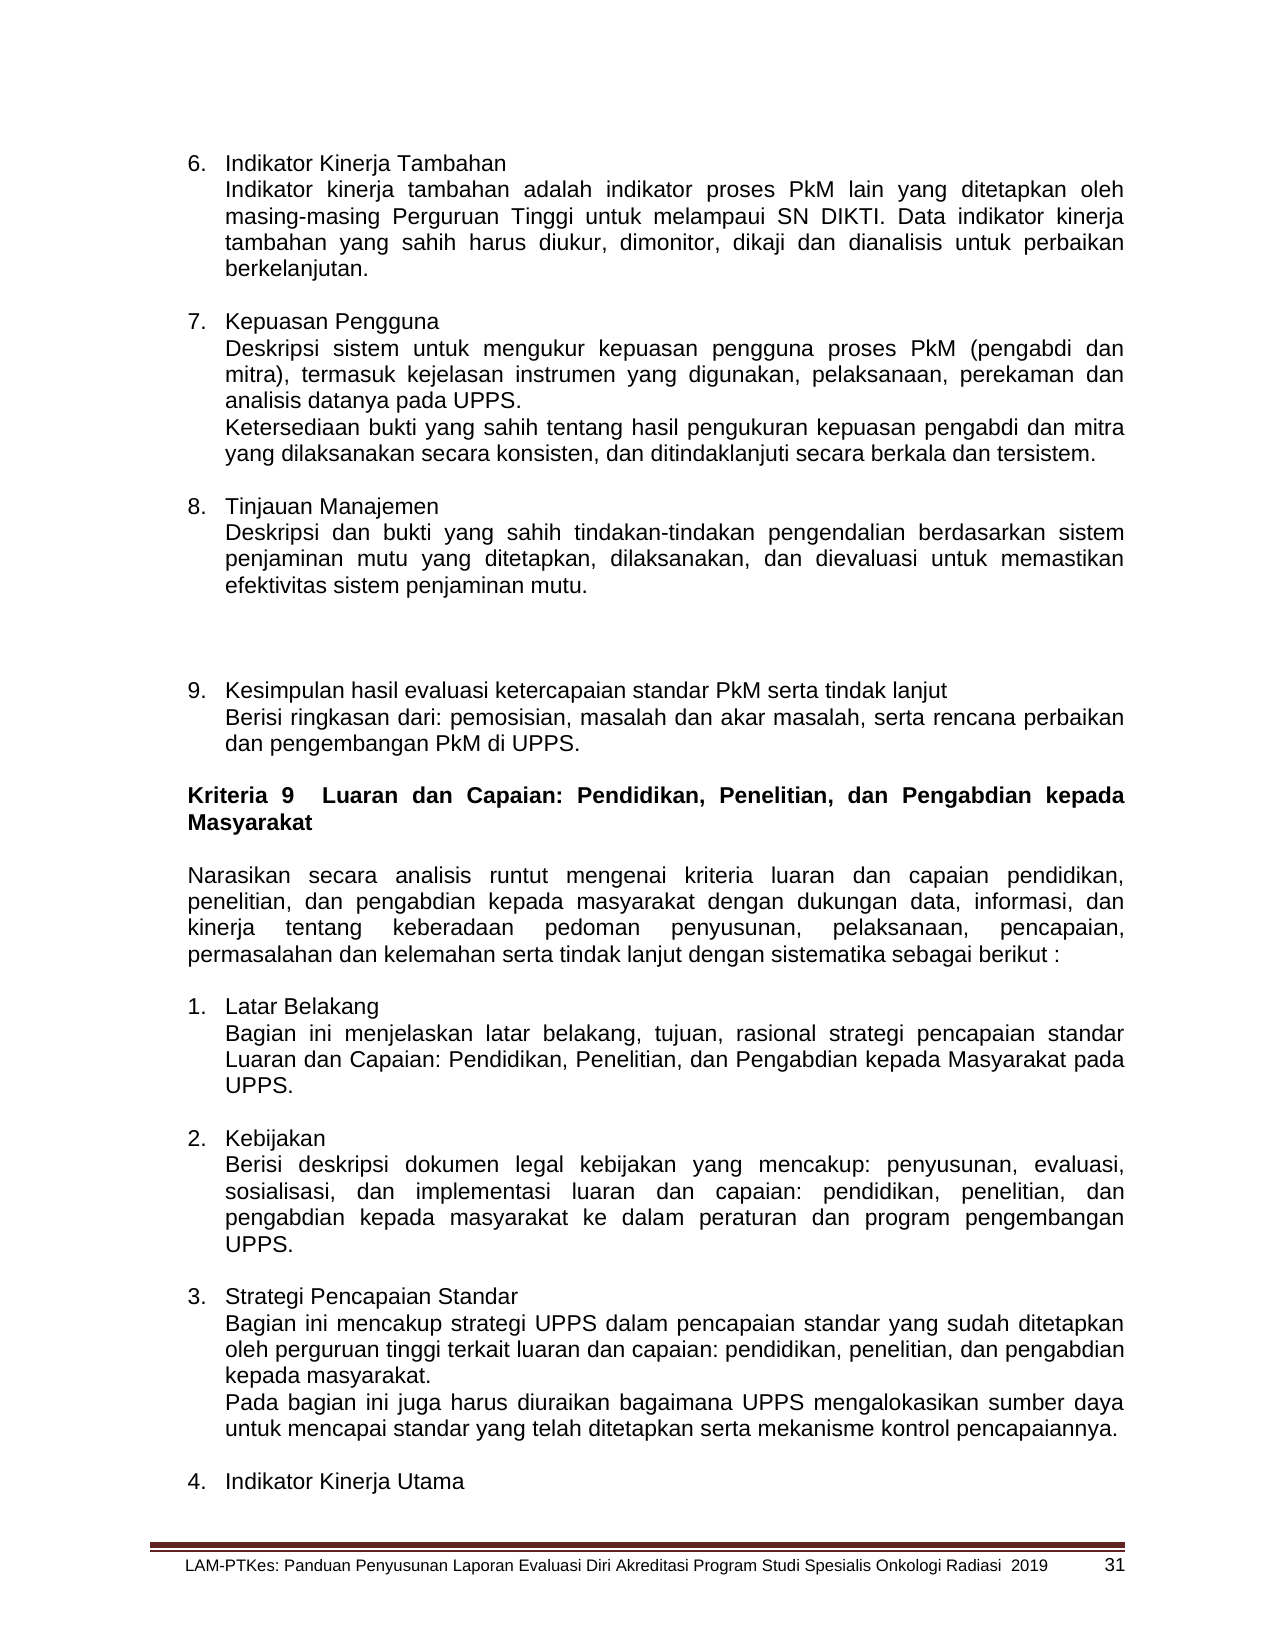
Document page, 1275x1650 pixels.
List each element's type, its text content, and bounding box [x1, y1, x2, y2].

list Strategi Pencapaian Standar [187, 1283, 1125, 1309]
text Berisi deskripsi dokumen legal kebijakan yang mencakup: penyusunan, evaluasi, sosialisasi, dan implementasi luaran dan capaian: pendidikan, penelitian, dan pengabdian kepada masyarakat ke dalam peraturan dan program pengembangan UPPS. [225, 1151, 1125, 1257]
list Latar Belakang [187, 993, 1125, 1020]
text Pada bagian ini juga harus diuraikan bagaimana UPPS mengalokasikan sumber daya untuk mencapai standar yang telah ditetapkan serta mekanisme kontrol pencapaiannya. [225, 1389, 1125, 1441]
text Deskripsi sistem untuk mengukur kepuasan pengguna proses PkM (pengabdi dan mitra), termasuk kejelasan instrumen yang digunakan, pelaksanaan, perekaman dan analisis datanya pada UPPS. [225, 334, 1125, 413]
text Narasikan secara analisis runtut mengenai kriteria luaran dan capaian pendidikan, penelitian, dan pengabdian kepada masyarakat dengan dukungan data, informasi, dan kinerja tentang keberadaan pedoman penyusunan, pelaksanaan, pencapaian, permasalahan dan kelemahan serta tindak lanjut dengan sistematika sebagai berikut : [187, 862, 1125, 967]
text Bagian ini menjelaskan latar belakang, tujuan, rasional strategi pencapaian standar Luaran dan Capaian: Pendidikan, Penelitian, dan Pengabdian kepada Masyarakat pada UPPS. [225, 1020, 1125, 1099]
text Indikator kinerja tambahan adalah indikator proses PkM lain yang ditetapkan oleh masing-masing Perguruan Tinggi untuk melampaui SN DIKTI. Data indikator kinerja tambahan yang sahih harus diukur, dimonitor, dikaji dan dianalisis untuk perbaikan berkelanjutan. [225, 176, 1125, 282]
text Ketersediaan bukti yang sahih tentang hasil pengukuran kepuasan pengabdi dan mitra yang dilaksanakan secara konsisten, dan ditindaklanjuti secara berkala dan tersistem. [225, 413, 1125, 466]
list Kebijakan [187, 1125, 1125, 1151]
text Bagian ini mencakup strategi UPPS dalam pencapaian standar yang sudah ditetapkan oleh perguruan tinggi terkait luaran dan capaian: pendidikan, penelitian, dan pengabdian kepada masyarakat. [225, 1309, 1125, 1389]
text Deskripsi dan bukti yang sahih tindakan-tindakan pengendalian berdasarkan sistem penjaminan mutu yang ditetapkan, dilaksanakan, dan dievaluasi untuk memastikan efektivitas sistem penjaminan mutu. [225, 519, 1125, 598]
list Indikator Kinerja Utama [187, 1468, 1125, 1494]
list Kesimpulan hasil evaluasi ketercapaian standar PkM serta tindak lanjut [187, 677, 1125, 703]
list Kepuasan Pengguna [187, 308, 1125, 334]
text Berisi ringkasan dari: pemosisian, masalah dan akar masalah, serta rencana perbaikan dan pengembangan PkM di UPPS. [225, 703, 1125, 756]
list Tinjauan Manajemen [187, 493, 1125, 519]
list Indikator Kinerja Tambahan [187, 150, 1125, 176]
subtitle Kriteria 9 Luaran dan Capaian: Pendidikan, Penelitian, dan Pengabdian kepada Masyarakat [187, 782, 1125, 835]
